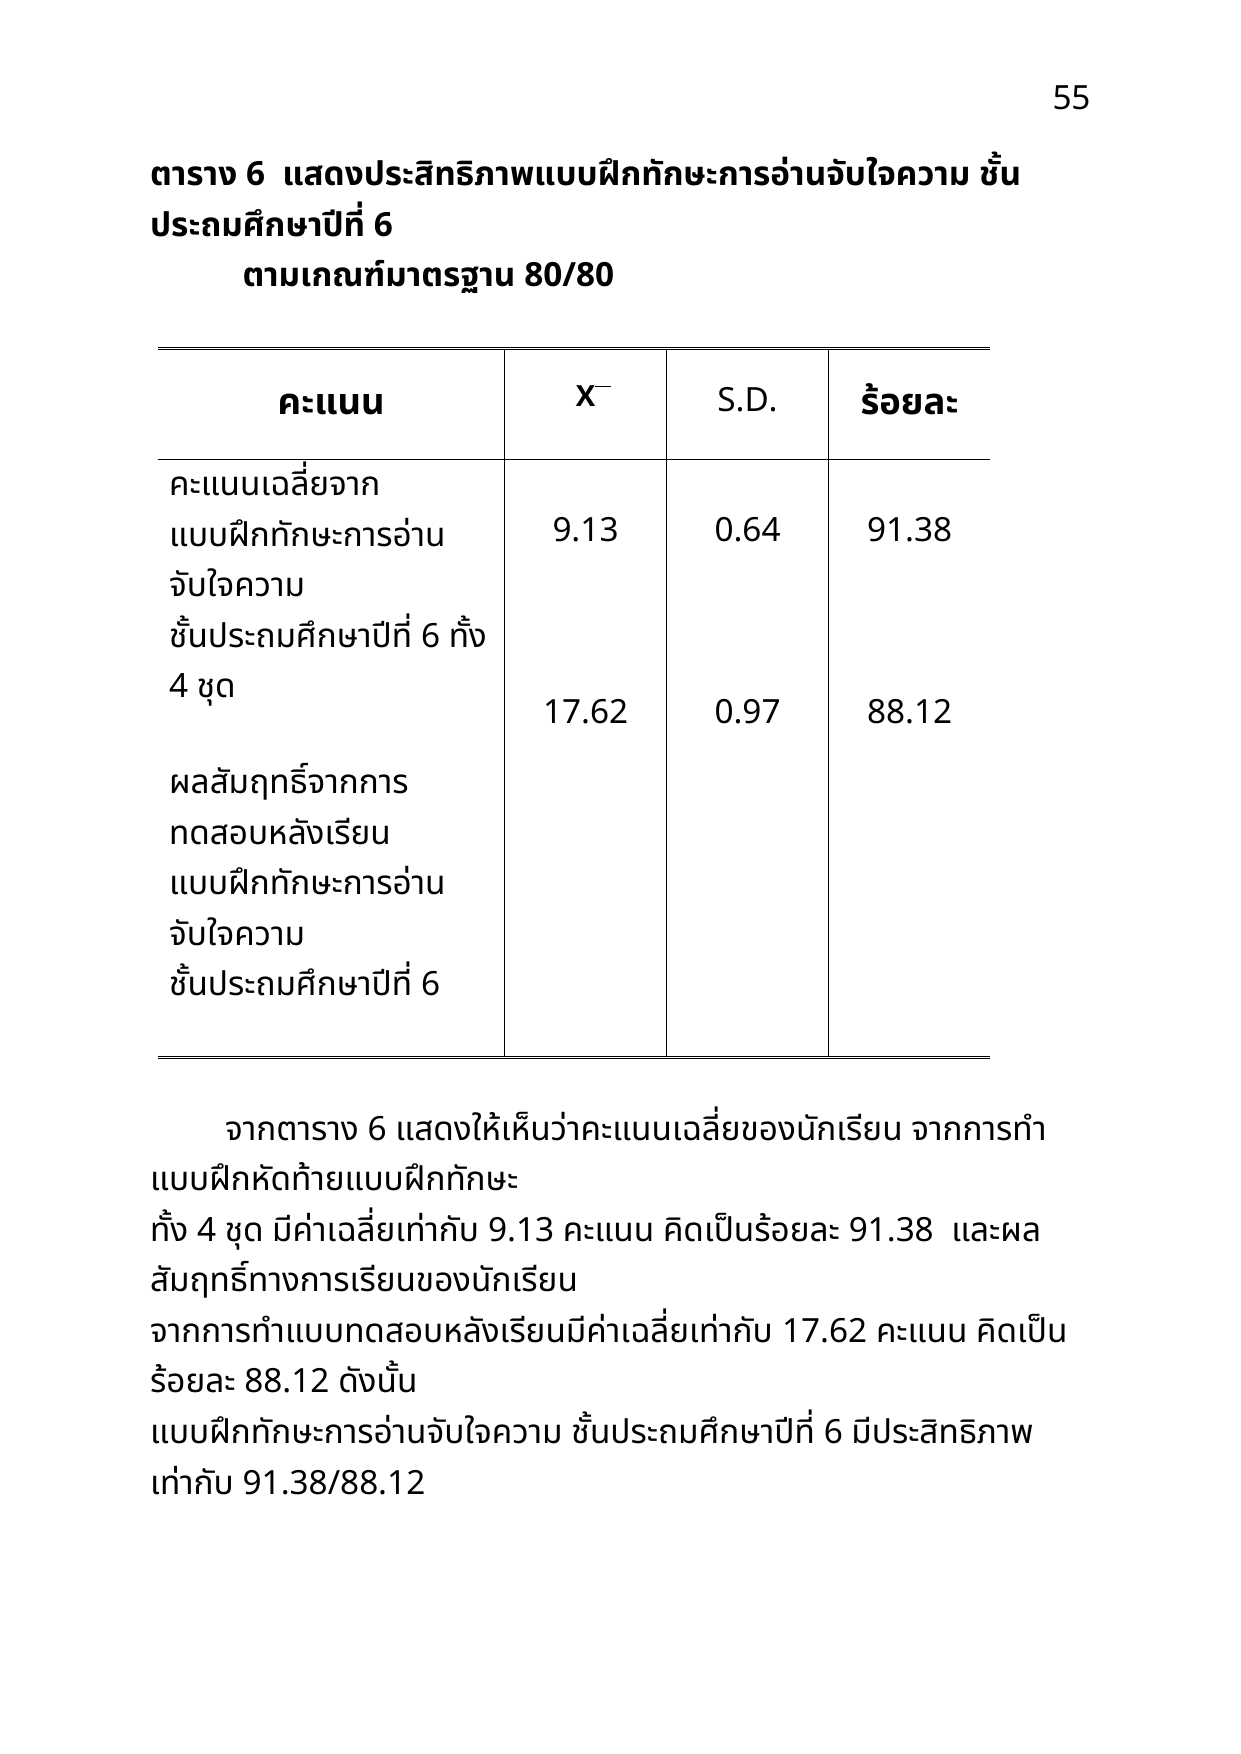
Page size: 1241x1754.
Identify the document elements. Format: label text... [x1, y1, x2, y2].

subtitle ตาราง 6 แสดงประสิทธิภาพแบบฝึกทักษะการอ่านจับใจความ ชั้นประถมศึกษาปีที่ 6 [150, 150, 1090, 251]
table_cell 9.13 17.62 [505, 460, 666, 1056]
table_header X [505, 350, 666, 459]
text จากตาราง 6 แสดงให้เห็นว่าคะแนนเฉลี่ยของนักเรียน จากการทำแบบฝึกหัดท้ายแบบฝึกทักษะ [150, 1104, 1090, 1206]
text ทั้ง 4 ชุด มีค่าเฉลี่ยเท่ากับ 9.13 คะแนน คิดเป็นร้อยละ 91.38 และผลสัมฤทธิ์ทางการเรียนของนักเรียน [150, 1206, 1090, 1307]
table_header คะแนน [158, 350, 504, 459]
table_cell คะแนนเฉลี่ยจาก แบบฝึกทักษะการอ่านจับใจความ ชั้นประถมศึกษาปีที่ 6 ทั้ง 4 ชุด ผลสัมฤทธิ์จากการทดสอบหลังเรียน แบบฝึกทักษะการอ่านจับใจความ ชั้นประถมศึกษาปีที่ 6 [158, 460, 504, 1056]
subtitle ตามเกณฑ์มาตรฐาน 80/80 [150, 251, 1090, 302]
table_header ร้อยละ [829, 350, 990, 459]
text แบบฝึกทักษะการอ่านจับใจความ ชั้นประถมศึกษาปีที่ 6 มีประสิทธิภาพเท่ากับ 91.38/88.12 [150, 1408, 1090, 1509]
table_cell 0.64 0.97 [667, 460, 828, 1056]
table_cell 91.38 88.12 [829, 460, 990, 1056]
table_header S.D. [667, 350, 828, 459]
text จากการทำแบบทดสอบหลังเรียนมีค่าเฉลี่ยเท่ากับ 17.62 คะแนน คิดเป็นร้อยละ 88.12 ดังนั้น [150, 1307, 1090, 1408]
